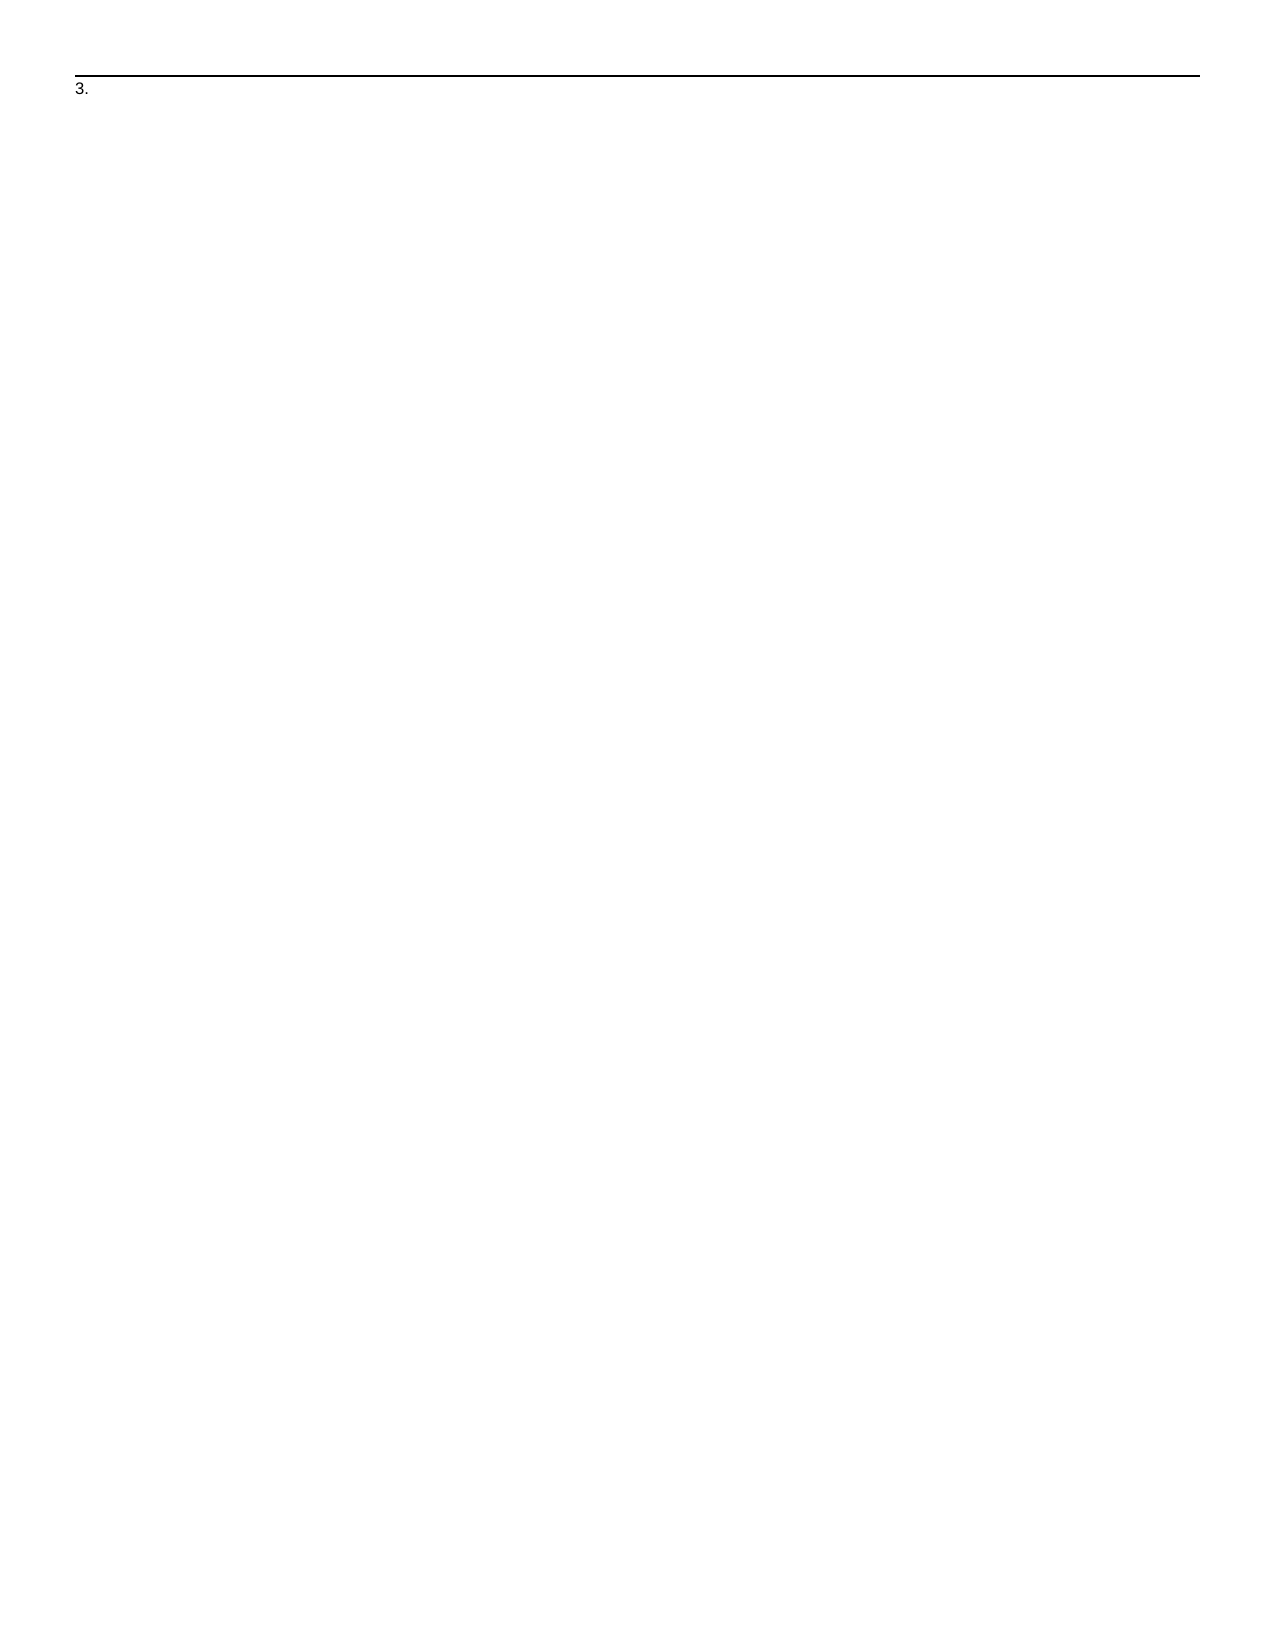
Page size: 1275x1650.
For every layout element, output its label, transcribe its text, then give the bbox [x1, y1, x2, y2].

text 3. [75, 77, 1200, 98]
